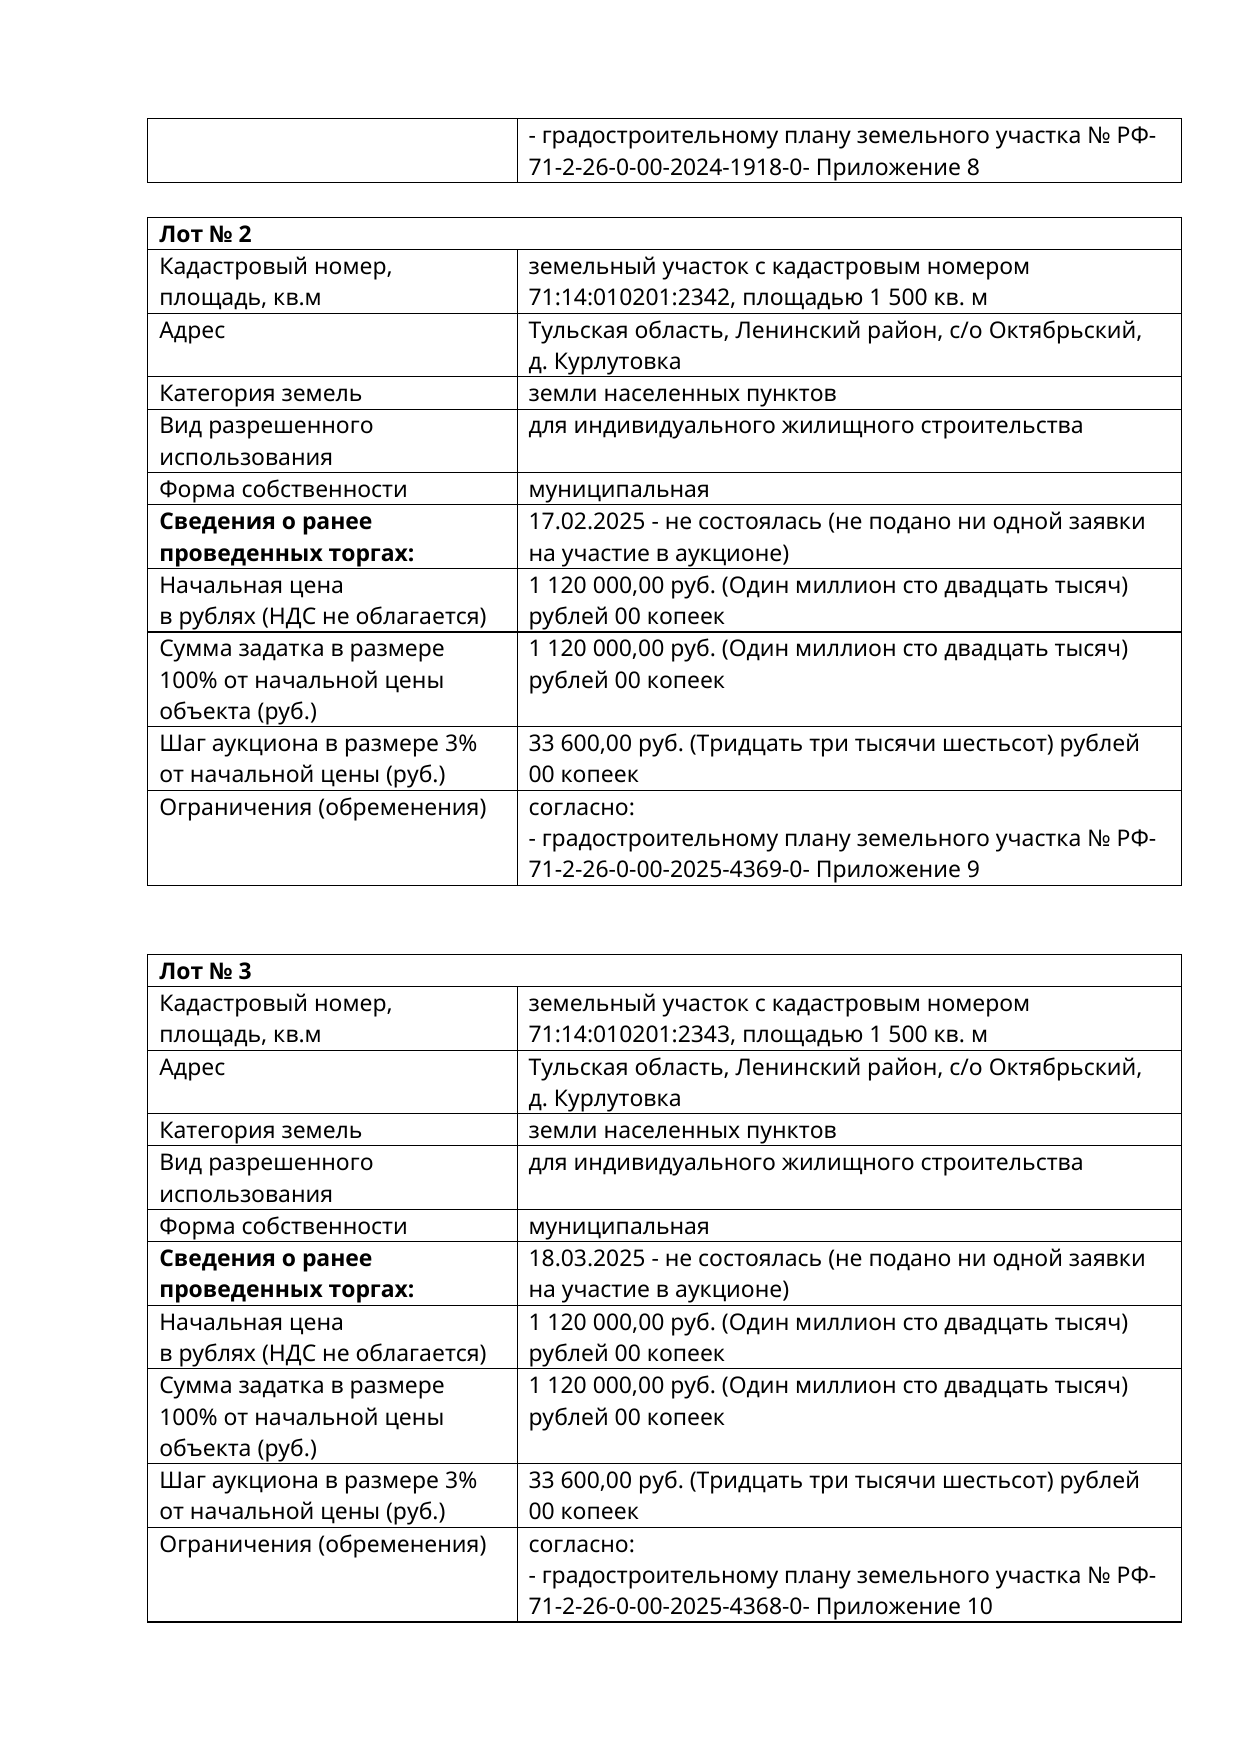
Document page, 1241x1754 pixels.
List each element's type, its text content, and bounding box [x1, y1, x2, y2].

table_cell Адрес [148, 314, 517, 376]
table_cell Адрес [148, 1051, 517, 1113]
table_cell Ограничения (обременения) [148, 1528, 517, 1621]
table_cell Начальная цена в рублях (НДС не облагается) [148, 569, 517, 631]
table_cell земли населенных пунктов [518, 1114, 1181, 1145]
table_cell муниципальная [518, 1210, 1181, 1241]
table_header Лот № 3 [148, 955, 1181, 986]
table_cell Тульская область, Ленинский район, с/о Октябрьский, д. Курлутовка [518, 314, 1181, 376]
table_cell Тульская область, Ленинский район, с/о Октябрьский, д. Курлутовка [518, 1051, 1181, 1113]
table_cell Начальная цена в рублях (НДС не облагается) [148, 1306, 517, 1368]
table_cell согласно: - градостроительному плану земельного участка № РФ-71-2-26-0-00-2025-4368-0- Приложение 10 [518, 1528, 1181, 1621]
table_cell 33 600,00 руб. (Тридцать три тысячи шестьсот) рублей 00 копеек [518, 1464, 1181, 1527]
table_cell 17.02.2025 - не состоялась (не подано ни одной заявки на участие в аукционе) [518, 505, 1181, 568]
table_cell Сведения о ранее проведенных торгах: [148, 505, 517, 568]
table_cell Форма собственности [148, 1210, 517, 1241]
table_cell Шаг аукциона в размере 3% от начальной цены (руб.) [148, 1464, 517, 1527]
table_cell 1 120 000,00 руб. (Один миллион сто двадцать тысяч) рублей 00 копеек [518, 569, 1181, 631]
table_cell земли населенных пунктов [518, 377, 1181, 408]
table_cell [518, 119, 1181, 182]
table_cell 1 120 000,00 руб. (Один миллион сто двадцать тысяч) рублей 00 копеек [518, 1306, 1181, 1368]
table_cell Вид разрешенного использования [148, 1146, 517, 1209]
table_cell муниципальная [518, 473, 1181, 504]
table_cell 1 120 000,00 руб. (Один миллион сто двадцать тысяч) рублей 00 копеек [518, 633, 1181, 726]
table_cell Сумма задатка в размере 100% от начальной цены объекта (руб.) [148, 633, 517, 726]
table_cell Категория земель [148, 377, 517, 408]
table_cell Кадастровый номер, площадь, кв.м [148, 987, 517, 1049]
table_header Лот № 2 [148, 218, 1181, 249]
table_cell земельный участок с кадастровым номером 71:14:010201:2343, площадью 1 500 кв. м [518, 987, 1181, 1049]
table_cell Сведения о ранее проведенных торгах: [148, 1242, 517, 1305]
table_cell Кадастровый номер, площадь, кв.м [148, 250, 517, 313]
table_cell Сумма задатка в размере 100% от начальной цены объекта (руб.) [148, 1369, 517, 1463]
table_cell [148, 119, 517, 182]
table_cell для индивидуального жилищного строительства [518, 1146, 1181, 1209]
table_cell 33 600,00 руб. (Тридцать три тысячи шестьсот) рублей 00 копеек [518, 727, 1181, 790]
table_cell Шаг аукциона в размере 3% от начальной цены (руб.) [148, 727, 517, 790]
table_cell Категория земель [148, 1114, 517, 1145]
table_cell 18.03.2025 - не состоялась (не подано ни одной заявки на участие в аукционе) [518, 1242, 1181, 1305]
table_cell Форма собственности [148, 473, 517, 504]
table_cell земельный участок с кадастровым номером 71:14:010201:2342, площадью 1 500 кв. м [518, 250, 1181, 313]
table_cell Вид разрешенного использования [148, 410, 517, 472]
table_cell для индивидуального жилищного строительства [518, 410, 1181, 472]
table_cell 1 120 000,00 руб. (Один миллион сто двадцать тысяч) рублей 00 копеек [518, 1369, 1181, 1463]
table_cell Ограничения (обременения) [148, 791, 517, 884]
table_cell согласно: - градостроительному плану земельного участка № РФ-71-2-26-0-00-2025-4369-0- Приложение 9 [518, 791, 1181, 884]
